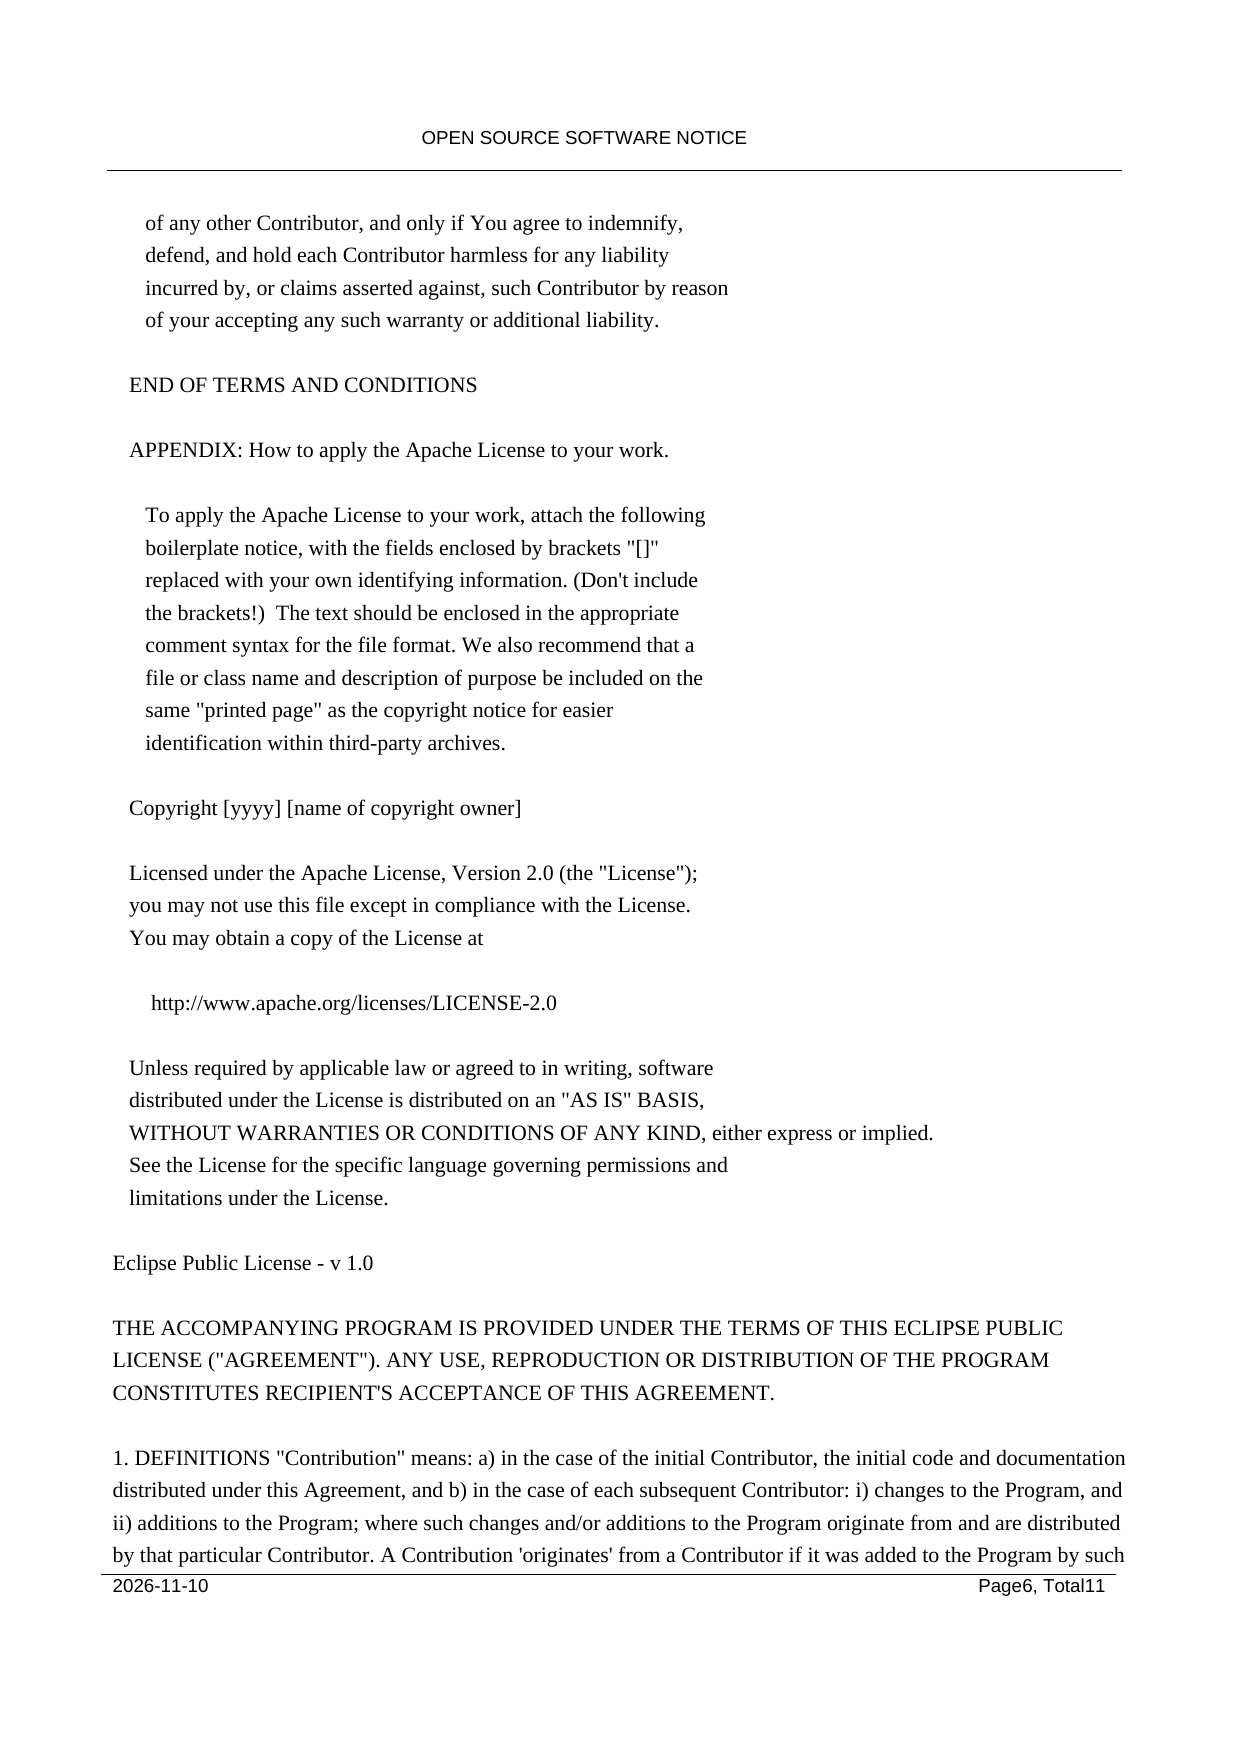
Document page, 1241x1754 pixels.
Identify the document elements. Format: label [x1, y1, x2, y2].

text [112, 206, 1128, 1571]
